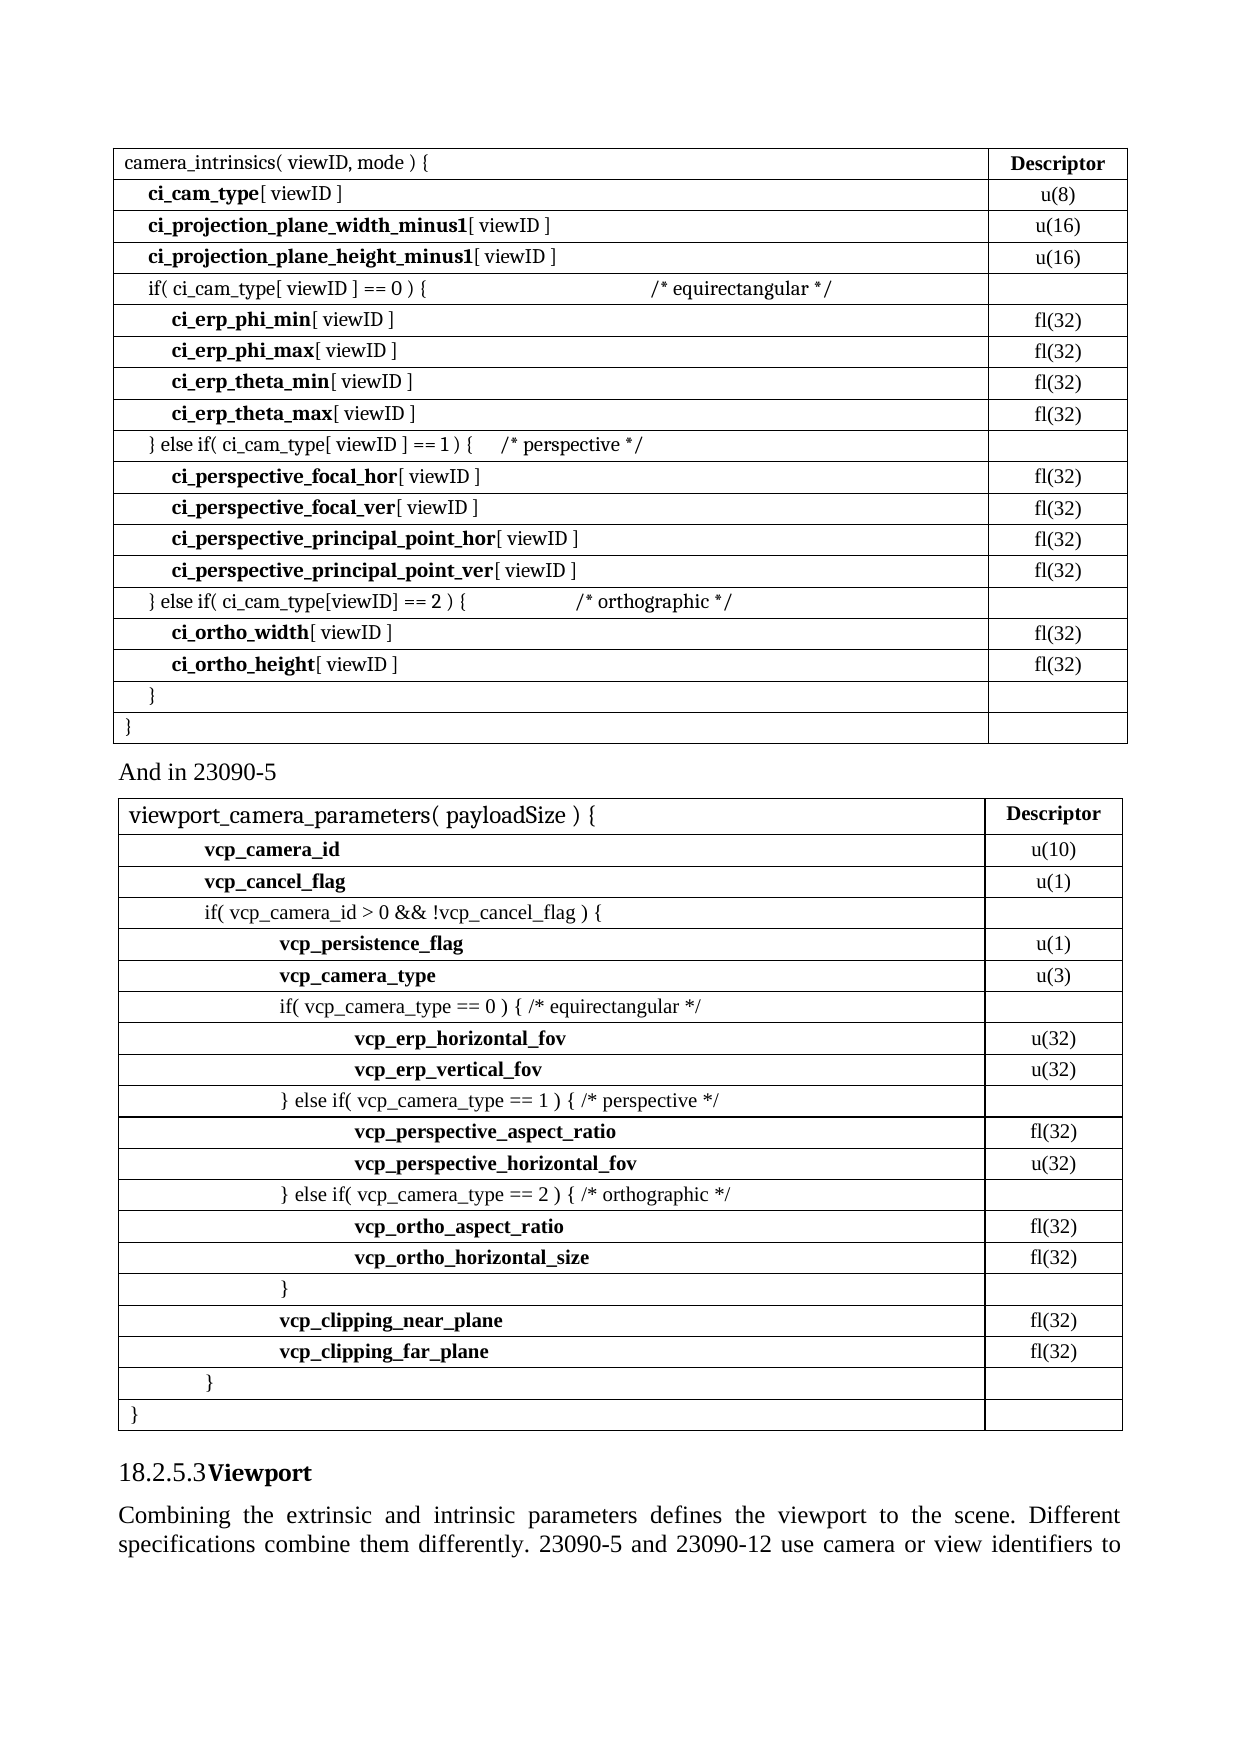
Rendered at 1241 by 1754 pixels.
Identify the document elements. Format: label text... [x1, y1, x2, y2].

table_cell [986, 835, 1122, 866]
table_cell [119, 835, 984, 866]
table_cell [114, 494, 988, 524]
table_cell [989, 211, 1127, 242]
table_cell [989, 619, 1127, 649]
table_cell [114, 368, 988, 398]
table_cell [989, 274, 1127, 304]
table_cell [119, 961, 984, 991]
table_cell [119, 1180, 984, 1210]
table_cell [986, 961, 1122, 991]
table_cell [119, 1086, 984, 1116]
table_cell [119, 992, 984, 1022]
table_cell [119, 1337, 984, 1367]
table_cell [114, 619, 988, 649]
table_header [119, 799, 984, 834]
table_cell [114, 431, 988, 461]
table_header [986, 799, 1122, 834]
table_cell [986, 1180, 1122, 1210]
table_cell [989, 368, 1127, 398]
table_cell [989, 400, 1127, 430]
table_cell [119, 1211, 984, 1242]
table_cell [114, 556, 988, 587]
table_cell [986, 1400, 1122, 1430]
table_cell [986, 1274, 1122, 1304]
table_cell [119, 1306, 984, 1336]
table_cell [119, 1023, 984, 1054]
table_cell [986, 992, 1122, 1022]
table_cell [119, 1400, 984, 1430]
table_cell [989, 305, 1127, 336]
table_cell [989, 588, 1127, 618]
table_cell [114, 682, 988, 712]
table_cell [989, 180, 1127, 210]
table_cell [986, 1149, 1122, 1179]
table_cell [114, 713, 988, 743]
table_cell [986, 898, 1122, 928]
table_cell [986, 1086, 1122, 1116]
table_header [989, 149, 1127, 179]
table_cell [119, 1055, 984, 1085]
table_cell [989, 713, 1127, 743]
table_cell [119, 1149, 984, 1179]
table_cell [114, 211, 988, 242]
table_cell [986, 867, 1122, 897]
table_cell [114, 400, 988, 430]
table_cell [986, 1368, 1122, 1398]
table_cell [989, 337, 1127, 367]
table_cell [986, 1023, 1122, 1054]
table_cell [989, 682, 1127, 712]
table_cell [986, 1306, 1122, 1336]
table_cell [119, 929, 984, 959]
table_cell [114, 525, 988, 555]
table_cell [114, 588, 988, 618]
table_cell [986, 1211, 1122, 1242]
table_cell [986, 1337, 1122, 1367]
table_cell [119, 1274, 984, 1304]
text And in 23090-5 [118, 757, 1122, 786]
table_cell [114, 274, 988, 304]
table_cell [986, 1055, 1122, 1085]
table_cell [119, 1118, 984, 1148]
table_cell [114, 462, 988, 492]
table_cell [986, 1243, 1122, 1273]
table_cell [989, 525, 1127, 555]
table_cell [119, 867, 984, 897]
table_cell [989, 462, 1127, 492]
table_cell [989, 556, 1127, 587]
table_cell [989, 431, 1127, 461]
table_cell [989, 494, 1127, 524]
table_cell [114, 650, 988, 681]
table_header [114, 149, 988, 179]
subtitle Viewport [118, 1456, 1122, 1487]
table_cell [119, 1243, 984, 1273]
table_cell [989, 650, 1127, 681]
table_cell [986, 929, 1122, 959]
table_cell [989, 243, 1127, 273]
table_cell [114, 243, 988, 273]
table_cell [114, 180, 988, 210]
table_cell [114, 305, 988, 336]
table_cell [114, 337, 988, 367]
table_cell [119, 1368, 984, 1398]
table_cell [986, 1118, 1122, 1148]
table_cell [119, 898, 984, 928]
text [118, 1500, 1122, 1557]
